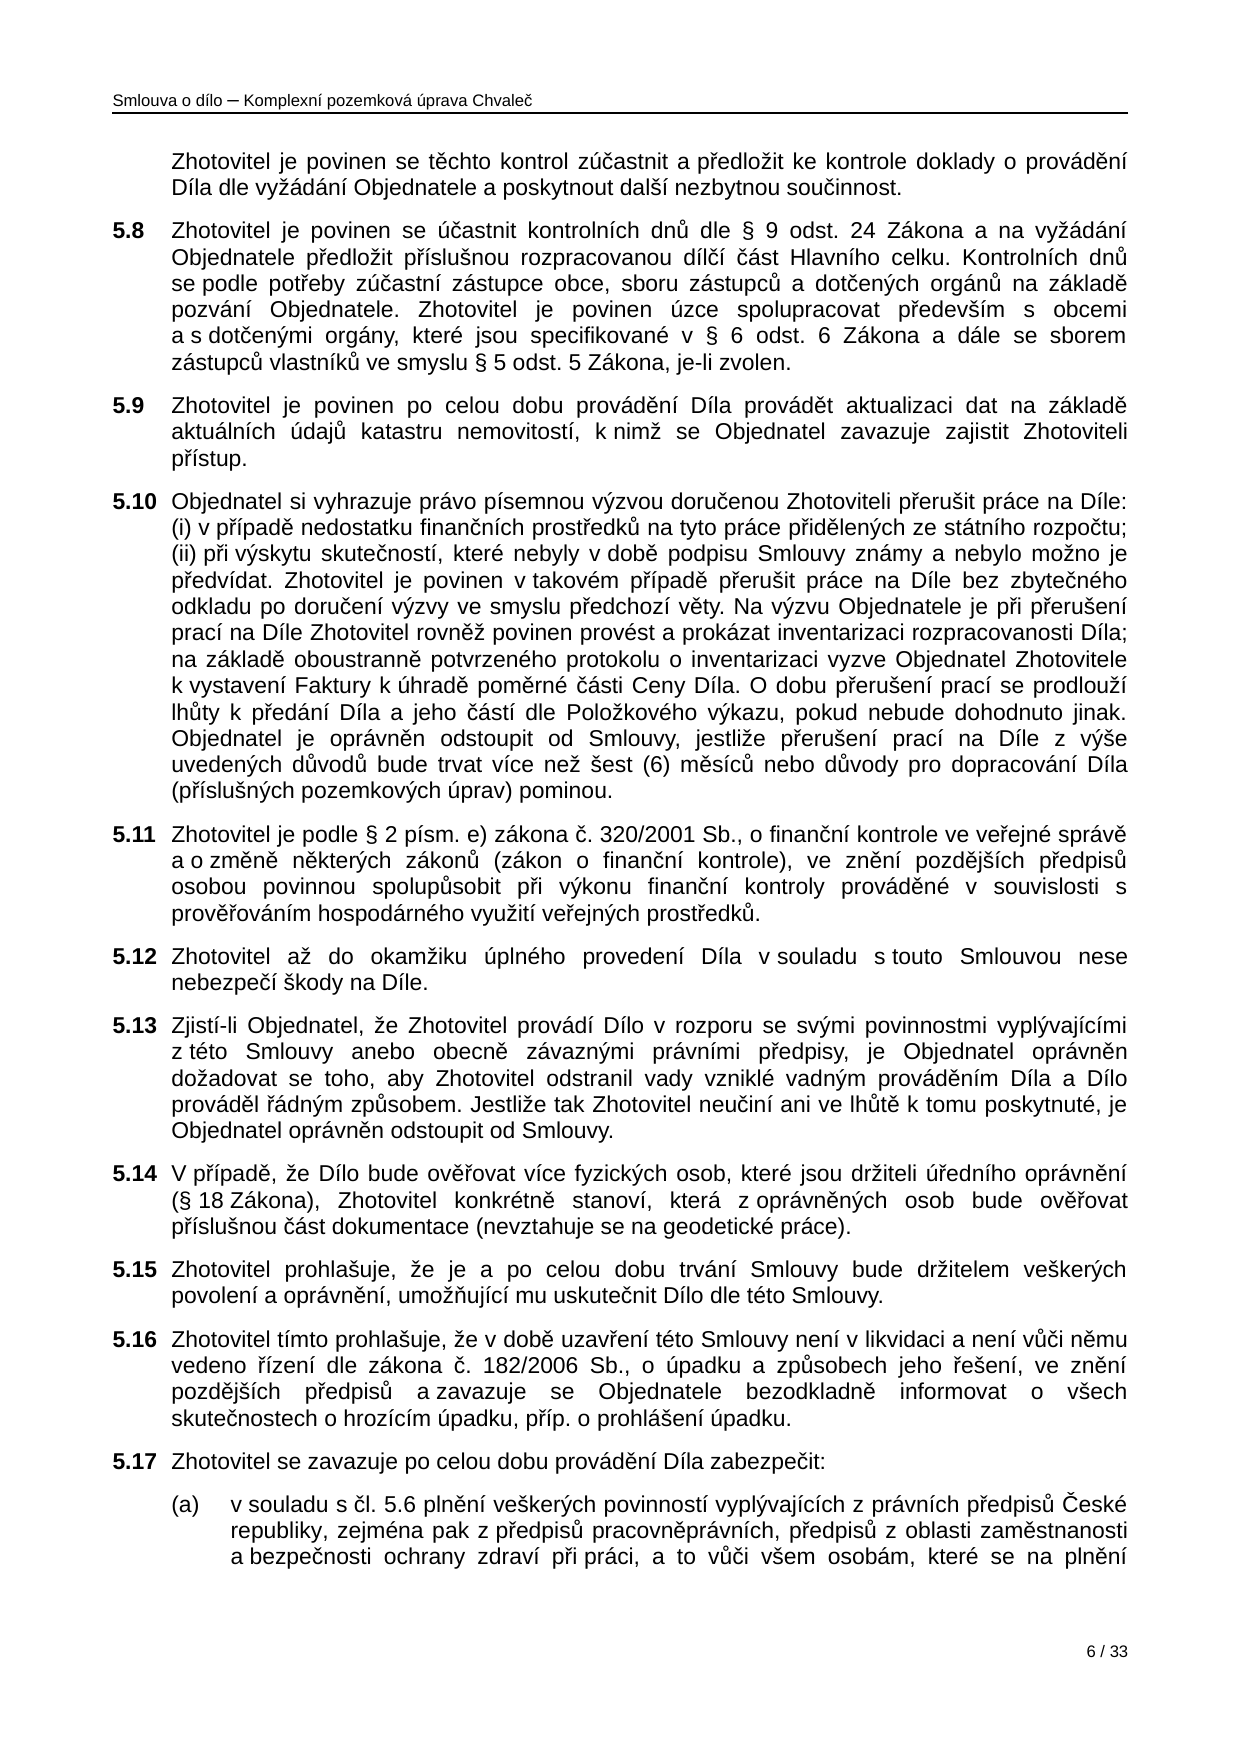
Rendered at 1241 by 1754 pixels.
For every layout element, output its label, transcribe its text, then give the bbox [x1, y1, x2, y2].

text Zhotovitel tímto prohlašuje, že v době uzavření této Smlouvy není v likvidaci a není vůči němu vedeno řízení dle zákona č. 182/2006 Sb., o úpadku a způsobech jeho řešení, ve znění pozdějších předpisů a zavazuje se Objednatele bezodkladně informovat o všech skutečnostech o hrozícím úpadku, příp. o prohlášení úpadku. [112, 1326, 1128, 1431]
text Zhotovitel prohlašuje, že je a po celou dobu trvání Smlouvy bude držitelem veškerých povolení a oprávnění, umožňující mu uskutečnit Dílo dle této Smlouvy. [112, 1256, 1128, 1309]
text Zhotovitel je povinen po celou dobu provádění Díla provádět aktualizaci dat na základě aktuálních údajů katastru nemovitostí, k nimž se Objednatel zavazuje zajistit Zhotoviteli přístup. [112, 392, 1128, 471]
text V případě, že Dílo bude ověřovat více fyzických osob, které jsou držiteli úředního oprávnění (§ 18 Zákona), Zhotovitel konkrétně stanoví, která z oprávněných osob bude ověřovat příslušnou část dokumentace (nevztahuje se na geodetické práce). [112, 1160, 1128, 1239]
text Zhotovitel se zavazuje po celou dobu provádění Díla zabezpečit: [112, 1448, 1128, 1474]
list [171, 1491, 1128, 1570]
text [112, 148, 1128, 200]
text Zhotovitel až do okamžiku úplného provedení Díla v souladu s touto Smlouvou nese nebezpečí škody na Díle. [112, 943, 1128, 995]
text Zjistí-li Objednatel, že Zhotovitel provádí Dílo v rozporu se svými povinnostmi vyplývajícími z této Smlouvy anebo obecně závaznými právními předpisy, je Objednatel oprávněn dožadovat se toho, aby Zhotovitel odstranil vady vzniklé vadným prováděním Díla a Dílo prováděl řádným způsobem. Jestliže tak Zhotovitel neučiní ani ve lhůtě k tomu poskytnuté, je Objednatel oprávněn odstoupit od Smlouvy. [112, 1012, 1128, 1144]
text Zhotovitel je povinen se účastnit kontrolních dnů dle § 9 odst. 24 Zákona a na vyžádání Objednatele předložit příslušnou rozpracovanou dílčí část Hlavního celku. Kontrolních dnů se podle potřeby zúčastní zástupce obce, sboru zástupců a dotčených orgánů na základě pozvání Objednatele. Zhotovitel je povinen úzce spolupracovat především s obcemi a s dotčenými orgány, které jsou specifikované v § 6 odst. 6 Zákona a dále se sborem zástupců vlastníků ve smyslu § 5 odst. 5 Zákona, je-li zvolen. [112, 217, 1128, 375]
text Zhotovitel je podle § 2 písm. e) zákona č. 320/2001 Sb., o finanční kontrole ve veřejné správě a o změně některých zákonů (zákon o finanční kontrole), ve znění pozdějších předpisů osobou povinnou spolupůsobit při výkonu finanční kontroly prováděné v souvislosti s prověřováním hospodárného využití veřejných prostředků. [112, 821, 1128, 926]
text Objednatel si vyhrazuje právo písemnou výzvou doručenou Zhotoviteli přerušit práce na Díle: (i) v případě nedostatku finančních prostředků na tyto práce přidělených ze státního rozpočtu; (ii) při výskytu skutečností, které nebyly v době podpisu Smlouvy známy a nebylo možno je předvídat. Zhotovitel je povinen v takovém případě přerušit práce na Díle bez zbytečného odkladu po doručení výzvy ve smyslu předchozí věty. Na výzvu Objednatele je při přerušení prací na Díle Zhotovitel rovněž povinen provést a prokázat inventarizaci rozpracovanosti Díla; na základě oboustranně potvrzeného protokolu o inventarizaci vyzve Objednatel Zhotovitele k vystavení Faktury k úhradě poměrné části Ceny Díla. O dobu přerušení prací se prodlouží lhůty k předání Díla a jeho částí dle Položkového výkazu, pokud nebude dohodnuto jinak. Objednatel je oprávněn odstoupit od Smlouvy, jestliže přerušení prací na Díle z výše uvedených důvodů bude trvat více než šest (6) měsíců nebo důvody pro dopracování Díla (příslušných pozemkových úprav) pominou. [112, 488, 1128, 804]
